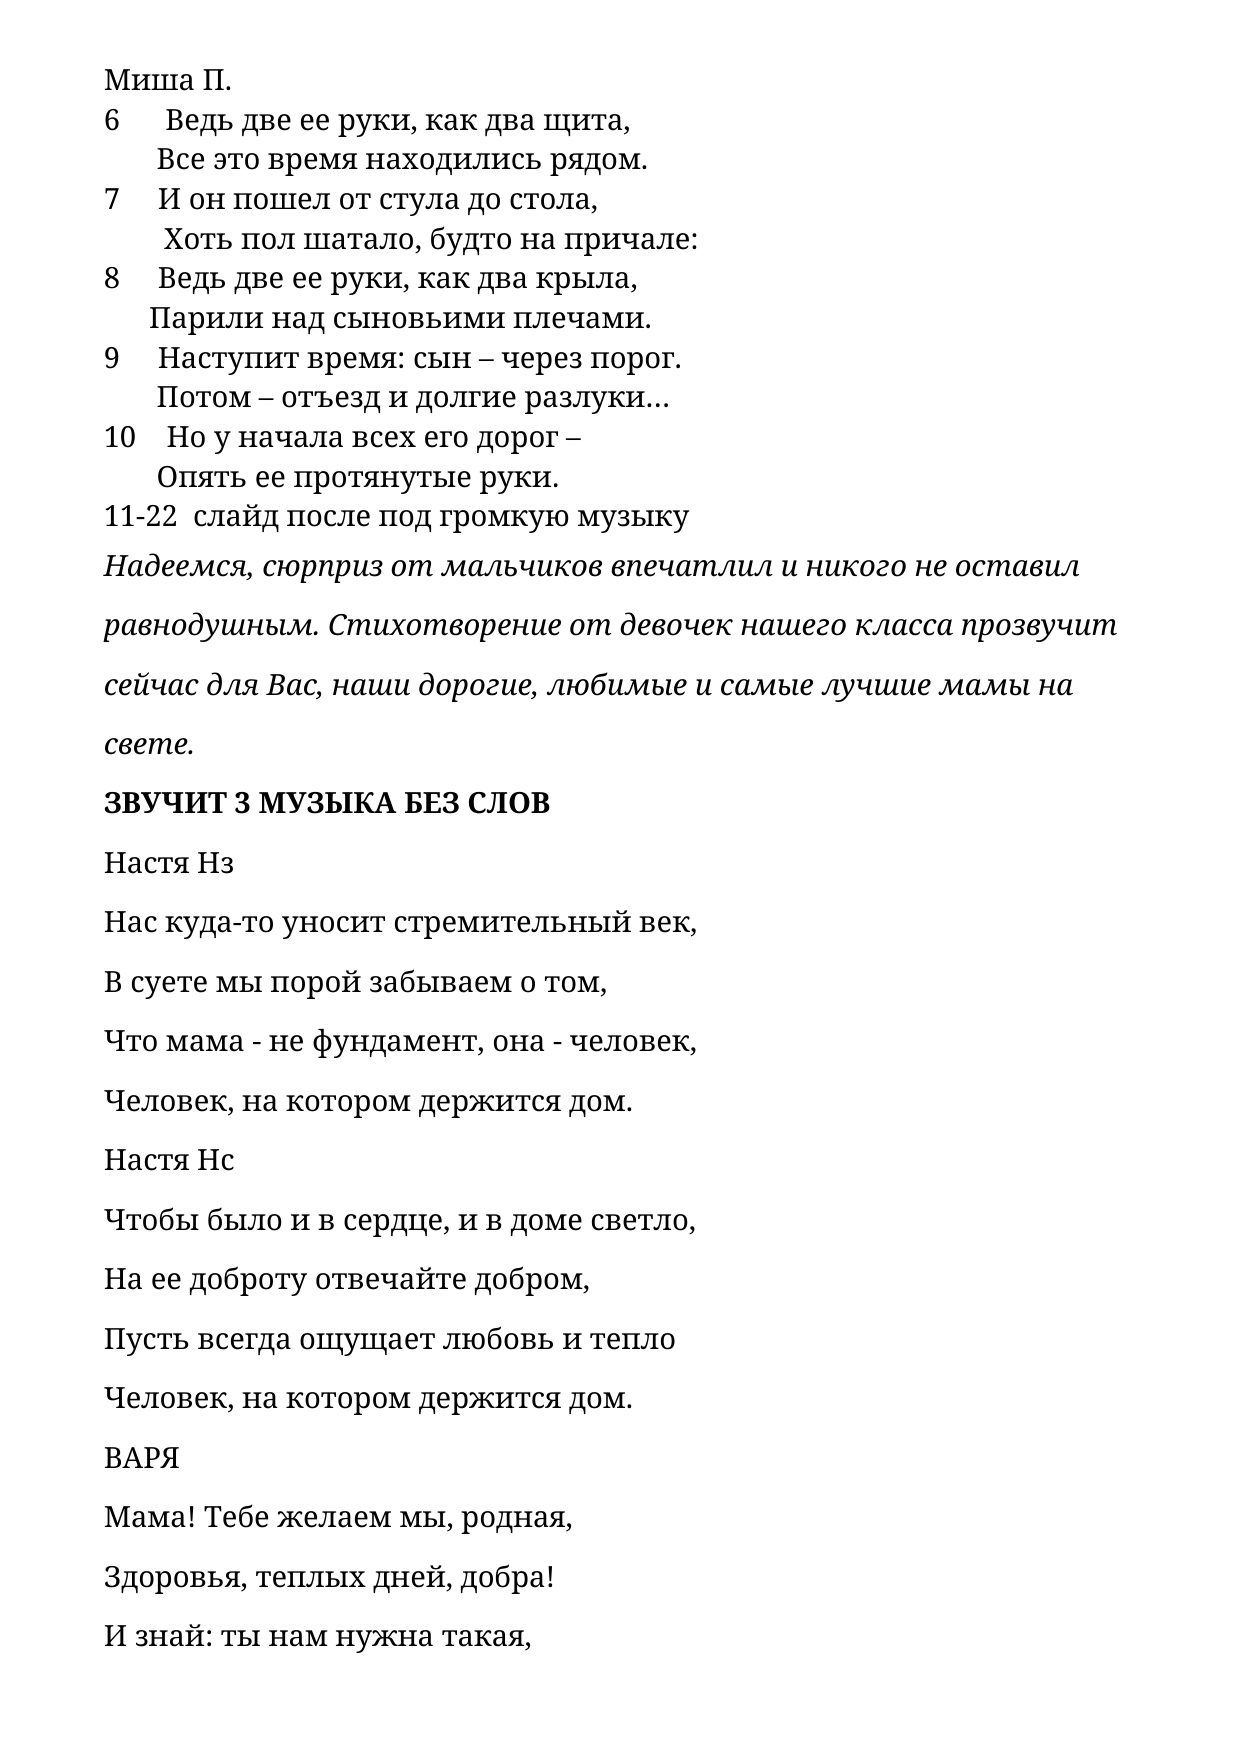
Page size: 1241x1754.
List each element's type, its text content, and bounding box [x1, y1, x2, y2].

text И знай: ты нам нужна такая, [103, 1615, 1167, 1655]
text 6 Ведь две ее руки, как два щита, [103, 99, 1167, 138]
text Хоть пол шатало, будто на причале: [103, 218, 1167, 258]
text ВАРЯ [103, 1437, 1167, 1477]
text Миша П. [103, 59, 1167, 99]
text Парили над сыновьими плечами. [103, 297, 1167, 337]
text 9 Наступит время: сын – через порог. [103, 337, 1167, 377]
text Настя Нз [103, 842, 1167, 882]
text Настя Нс [103, 1139, 1167, 1179]
text Все это время находились рядом. [103, 138, 1167, 178]
text ЗВУЧИТ 3 МУЗЫКА БЕЗ СЛОВ [103, 783, 1167, 822]
text 7 И он пошел от стула до стола, [103, 178, 1167, 218]
text В суете мы порой забываем о том, [103, 961, 1167, 1001]
text Пусть всегда ощущает любовь и тепло [103, 1318, 1167, 1358]
text Что мама - не фундамент, она - человек, [103, 1021, 1167, 1060]
text Опять ее протянутые руки. [103, 456, 1167, 496]
text Нас куда-то уносит стремительный век, [103, 902, 1167, 941]
text Надеемся, сюрприз от мальчиков впечатлил и никого не оставил равнодушным. Стихотворение от девочек нашего класса прозвучит сейчас для Вас, наши дорогие, любимые и самые лучшие мамы на свете. [103, 545, 1167, 763]
text Здоровья, теплых дней, добра! [103, 1556, 1167, 1596]
text Человек, на котором держится дом. [103, 1377, 1167, 1417]
text Человек, на котором держится дом. [103, 1080, 1167, 1120]
text 8 Ведь две ее руки, как два крыла, [103, 258, 1167, 297]
text 11-22 слайд после под громкую музыку [103, 496, 1167, 535]
text Чтобы было и в сердце, и в доме светло, [103, 1199, 1167, 1239]
text Мама! Тебе желаем мы, родная, [103, 1496, 1167, 1536]
text Потом – отъезд и долгие разлуки… [103, 377, 1167, 416]
text 10 Но у начала всех его дорог – [103, 416, 1167, 456]
text На ее доброту отвечайте добром, [103, 1258, 1167, 1298]
